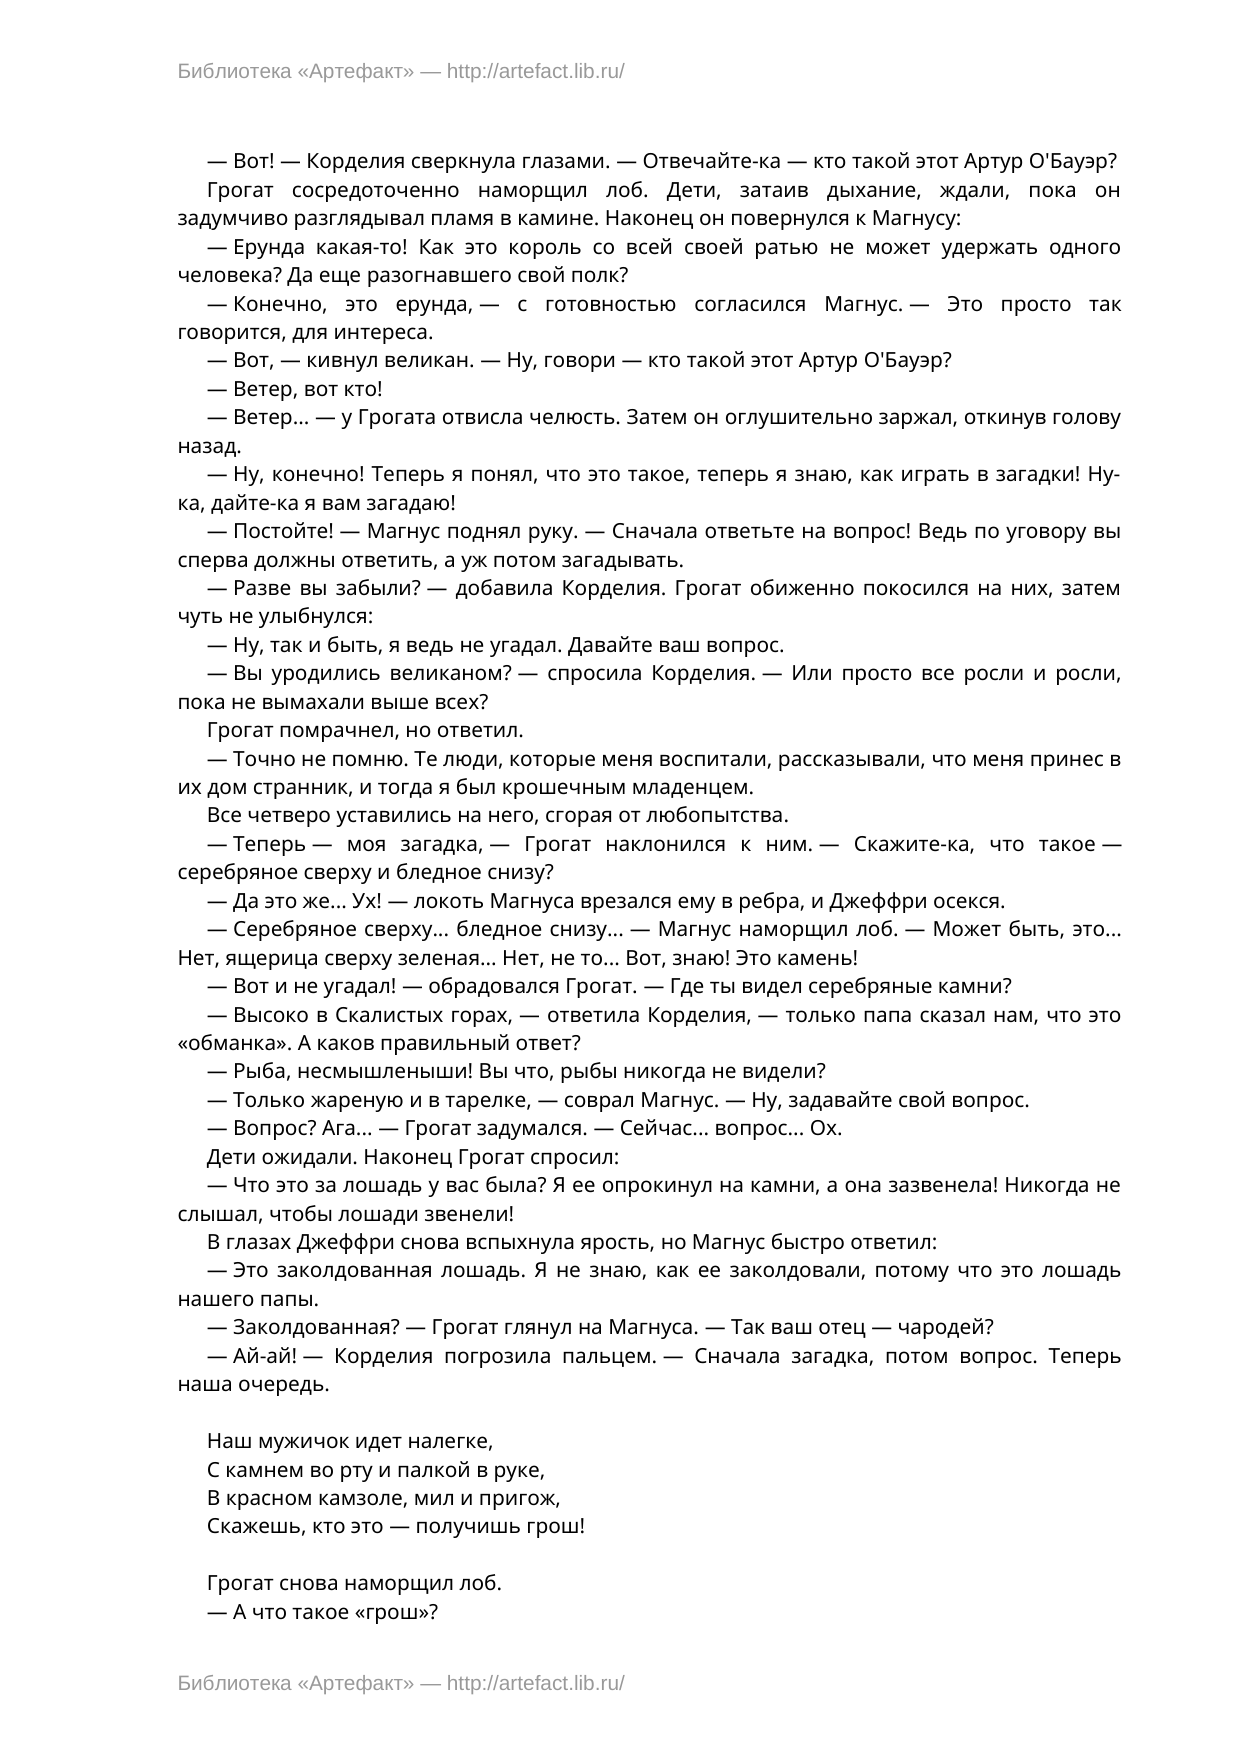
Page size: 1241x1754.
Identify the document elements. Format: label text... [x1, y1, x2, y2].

text В глазах Джеффри снова вспыхнула ярость, но Магнус быстро ответил: [177, 1227, 1122, 1256]
text — Это заколдованная лошадь. Я не знаю, как ее заколдовали, потому что это лошадь нашего папы. [177, 1256, 1122, 1312]
text Грогат сосредоточенно наморщил лоб. Дети, затаив дыхание, ждали, пока он задумчиво разглядывал пламя в камине. Наконец он повернулся к Магнусу: [177, 175, 1122, 232]
text — Точно не помню. Те люди, которые меня воспитали, рассказывали, что меня принес в их дом странник, и тогда я был крошечным младенцем. [177, 744, 1122, 801]
text — Вот и не угадал! — обрадовался Грогат. — Где ты видел серебряные камни? [177, 971, 1122, 1000]
text — Ну, так и быть, я ведь не угадал. Давайте ваш вопрос. [177, 630, 1122, 658]
text С камнем во рту и палкой в руке, [177, 1455, 1122, 1483]
text — Ай-ай! — Корделия погрозила пальцем. — Сначала загадка, потом вопрос. Теперь наша очередь. [177, 1341, 1122, 1398]
text — Да это же... Ух! — локоть Магнуса врезался ему в ребра, и Джеффри осекся. [177, 886, 1122, 914]
text — Вы уродились великаном? — спросила Корделия. — Или просто все росли и росли, пока не вымахали выше всех? [177, 658, 1122, 715]
text Грогат снова наморщил лоб. [177, 1568, 1122, 1597]
text Все четверо уставились на него, сгорая от любопытства. [177, 801, 1122, 829]
text — Конечно, это ерунда, — с готовностью согласился Магнус. — Это просто так говорится, для интереса. [177, 289, 1122, 346]
text В красном камзоле, мил и пригож, [177, 1483, 1122, 1512]
text — А что такое «грош»? [177, 1597, 1122, 1625]
text — Серебряное сверху... бледное снизу... — Магнус наморщил лоб. — Может быть, это... Нет, ящерица сверху зеленая... Нет, не то... Вот, знаю! Это камень! [177, 914, 1122, 971]
text Скажешь, кто это — получишь грош! [177, 1512, 1122, 1540]
text Грогат помрачнел, но ответил. [177, 715, 1122, 744]
text Дети ожидали. Наконец Грогат спросил: [177, 1142, 1122, 1170]
text — Разве вы забыли? — добавила Корделия. Грогат обиженно покосился на них, затем чуть не улыбнулся: [177, 573, 1122, 630]
text — Высоко в Скалистых горах, — ответила Корделия, — только папа сказал нам, что это «обманка». А каков правильный ответ? [177, 1000, 1122, 1057]
text — Ну, конечно! Теперь я понял, что это такое, теперь я знаю, как играть в загадки! Ну-ка, дайте-ка я вам загадаю! [177, 459, 1122, 516]
text — Заколдованная? — Грогат глянул на Магнуса. — Так ваш отец — чародей? [177, 1312, 1122, 1341]
text Наш мужичок идет налегке, [177, 1426, 1122, 1455]
text — Теперь — моя загадка, — Грогат наклонился к ним. — Скажите-ка, что такое — серебряное сверху и бледное снизу? [177, 829, 1122, 886]
text — Вот! — Корделия сверкнула глазами. — Отвечайте-ка — кто такой этот Артур О'Бауэр? [177, 147, 1122, 175]
text — Ветер... — у Грогата отвисла челюсть. Затем он оглушительно заржал, откинув голову назад. [177, 402, 1122, 459]
text — Вопрос? Ага... — Грогат задумался. — Сейчас... вопрос... Ох. [177, 1113, 1122, 1142]
text — Рыба, несмышленыши! Вы что, рыбы никогда не видели? [177, 1057, 1122, 1085]
text — Постойте! — Магнус поднял руку. — Сначала ответьте на вопрос! Ведь по уговору вы сперва должны ответить, а уж потом загадывать. [177, 516, 1122, 573]
text — Вот, — кивнул великан. — Ну, говори — кто такой этот Артур О'Бауэр? [177, 346, 1122, 374]
text — Только жареную и в тарелке, — соврал Магнус. — Ну, задавайте свой вопрос. [177, 1085, 1122, 1113]
text — Что это за лошадь у вас была? Я ее опрокинул на камни, а она зазвенела! Никогда не слышал, чтобы лошади звенели! [177, 1170, 1122, 1227]
text — Ерунда какая-то! Как это король со всей своей ратью не может удержать одного человека? Да еще разогнавшего свой полк? [177, 232, 1122, 289]
text — Ветер, вот кто! [177, 374, 1122, 402]
